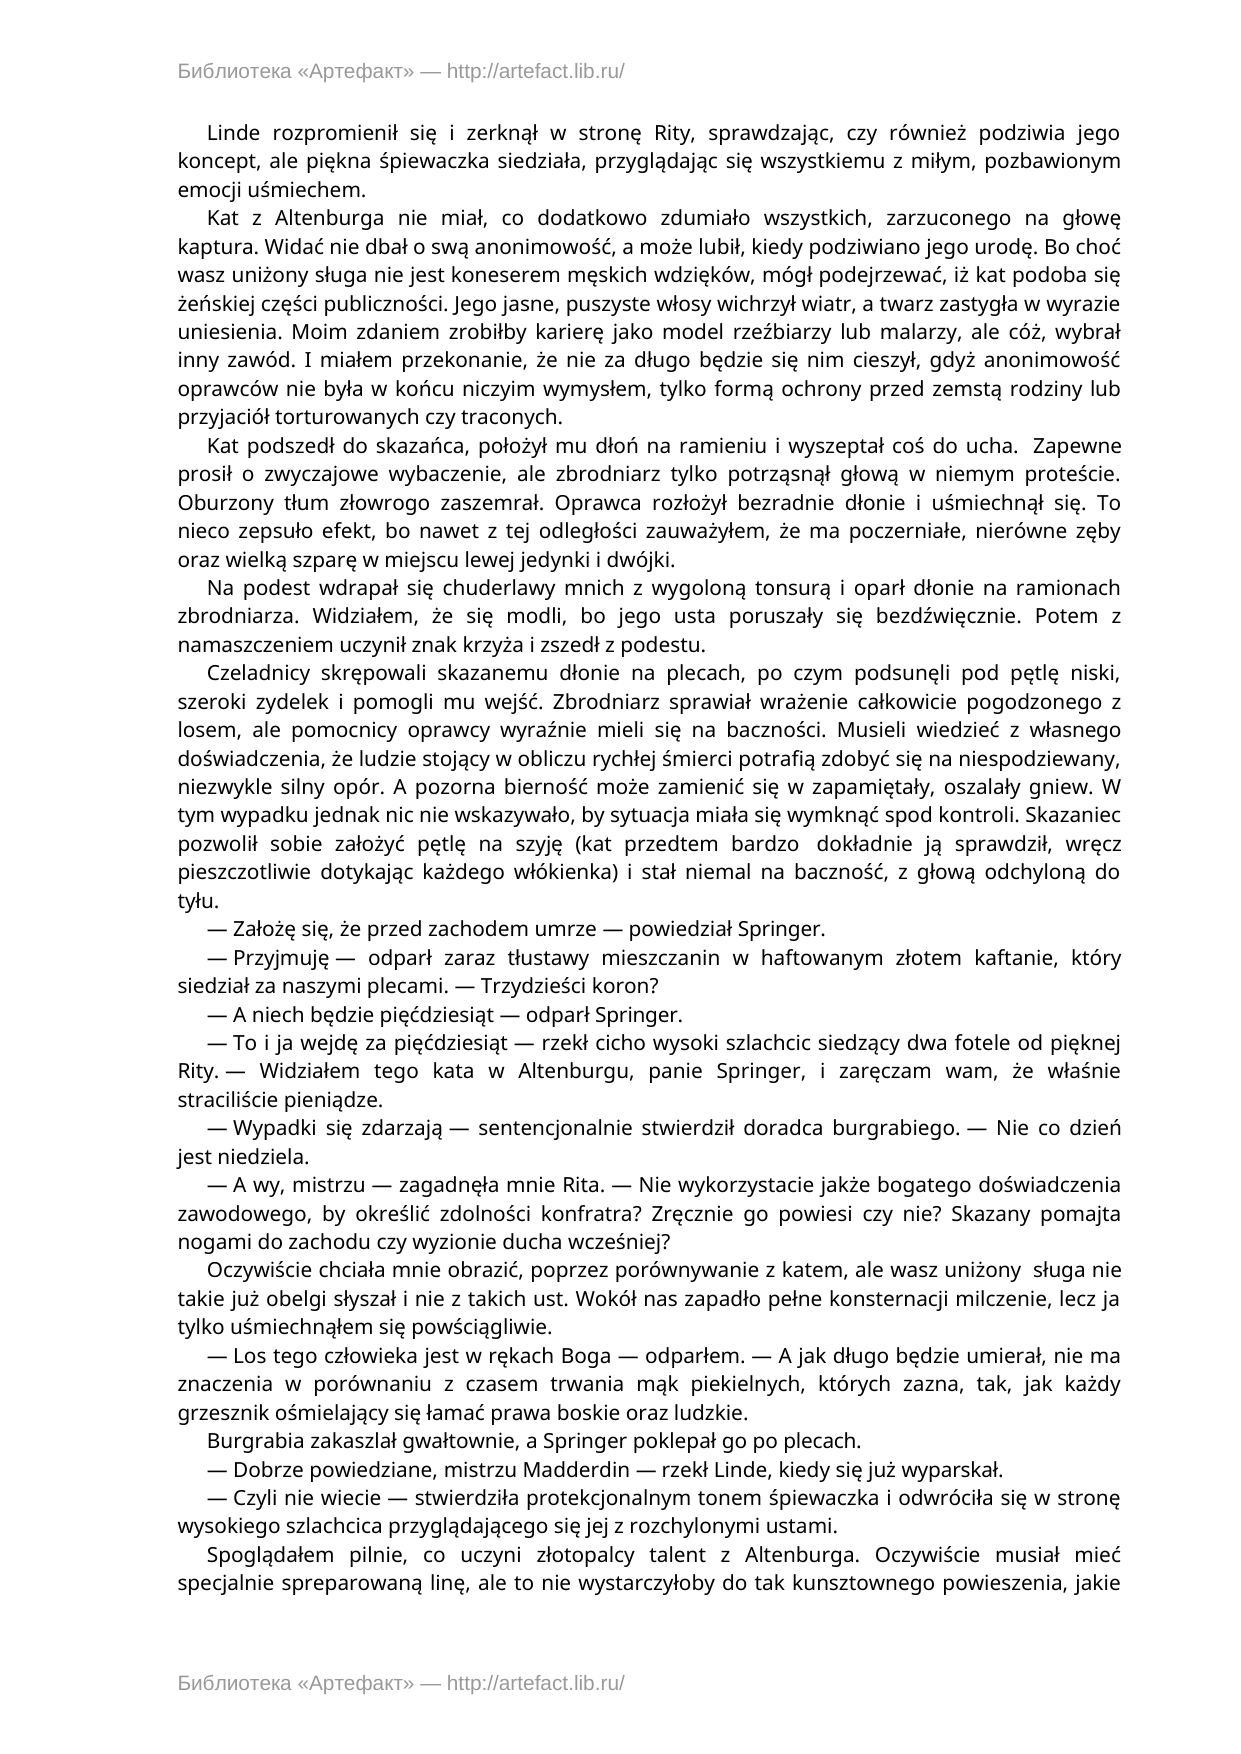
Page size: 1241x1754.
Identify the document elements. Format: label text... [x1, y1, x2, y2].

text Oczywiście chciała mnie obrazić, poprzez porównywanie z katem, ale wasz uniżony sługa nie takie już obelgi słyszał i nie z takich ust. Wokół nas zapadło pełne konsternacji milczenie, lecz ja tylko uśmiechnąłem się powściągliwie. [177, 1256, 1122, 1341]
text — A wy, mistrzu — zagadnęła mnie Rita. — Nie wykorzystacie jakże bogatego doświadczenia zawodowego, by określić zdolności konfratra? Zręcznie go powiesi czy nie? Skazany pomajta nogami do zachodu czy wyzionie ducha wcześniej? [177, 1170, 1122, 1256]
text Czeladnicy skrępowali skazanemu dłonie na plecach, po czym podsunęli pod pętlę niski, szeroki zydelek i pomogli mu wejść. Zbrodniarz sprawiał wrażenie całkowicie pogodzonego z losem, ale pomocnicy oprawcy wyraźnie mieli się na baczności. Musieli wiedzieć z własnego doświadczenia, że ludzie stojący w obliczu rychłej śmierci potrafią zdobyć się na niespodziewany, niezwykle silny opór. A pozorna bierność może zamienić się w zapamiętały, oszalały gniew. W tym wypadku jednak nic nie wskazywało, by sytuacja miała się wymknąć spod kontroli. Skazaniec pozwolił sobie założyć pętlę na szyję (kat przedtem bardzo dokładnie ją sprawdził, wręcz pieszczotliwie dotykając każdego włókienka) i stał niemal na baczność, z głową odchyloną do tyłu. [177, 658, 1122, 914]
text Na podest wdrapał się chuderlawy mnich z wygoloną tonsurą i oparł dłonie na ramionach zbrodniarza. Widziałem, że się modli, bo jego usta poruszały się bezdźwięcznie. Potem z namaszczeniem uczynił znak krzyża i zszedł z podestu. [177, 573, 1122, 658]
text Burgrabia zakaszlał gwałtownie, a Springer poklepał go po plecach. [177, 1426, 1122, 1455]
text Kat podszedł do skazańca, położył mu dłoń na ramieniu i wyszeptał coś do ucha. Zapewne prosił o zwyczajowe wybaczenie, ale zbrodniarz tylko potrząsnął głową w niemym proteście. Oburzony tłum złowrogo zaszemrał. Oprawca rozłożył bezradnie dłonie i uśmiechnął się. To nieco zepsuło efekt, bo nawet z tej odległości zauważyłem, że ma poczerniałe, nierówne zęby oraz wielką szparę w miejscu lewej jedynki i dwójki. [177, 431, 1122, 573]
text — Przyjmuję — odparł zaraz tłustawy mieszczanin w haftowanym złotem kaftanie, który siedział za naszymi plecami. — Trzydzieści koron? [177, 943, 1122, 1000]
text Linde rozpromienił się i zerknął w stronę Rity, sprawdzając, czy również podziwia jego koncept, ale piękna śpiewaczka siedziała, przyglądając się wszystkiemu z miłym, pozbawionym emocji uśmiechem. [177, 118, 1122, 203]
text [177, 1540, 1122, 1597]
text Kat z Altenburga nie miał, co dodatkowo zdumiało wszystkich, zarzuconego na głowę kaptura. Widać nie dbał o swą anonimowość, a może lubił, kiedy podziwiano jego urodę. Bo choć wasz uniżony sługa nie jest koneserem męskich wdzięków, mógł podejrzewać, iż kat podoba się żeńskiej części publiczności. Jego jasne, puszyste włosy wichrzył wiatr, a twarz zastygła w wyrazie uniesienia. Moim zdaniem zrobiłby karierę jako model rzeźbiarzy lub malarzy, ale cóż, wybrał inny zawód. I miałem przekonanie, że nie za długo będzie się nim cieszył, gdyż anonimowość oprawców nie była w końcu niczyim wymysłem, tylko formą ochrony przed zemstą rodziny lub przyjaciół torturowanych czy traconych. [177, 203, 1122, 431]
text — A niech będzie pięćdziesiąt — odparł Springer. [177, 1000, 1122, 1028]
text — Wypadki się zdarzają — sentencjonalnie stwierdził doradca burgrabiego. — Nie co dzień jest niedziela. [177, 1113, 1122, 1170]
text — Czyli nie wiecie — stwierdziła protekcjonalnym tonem śpiewaczka i odwróciła się w stronę wysokiego szlachcica przyglądającego się jej z rozchylonymi ustami. [177, 1483, 1122, 1540]
text — To i ja wejdę za pięćdziesiąt — rzekł cicho wysoki szlachcic siedzący dwa fotele od pięknej Rity. — Widziałem tego kata w Altenburgu, panie Springer, i zaręczam wam, że właśnie straciliście pieniądze. [177, 1028, 1122, 1113]
text — Los tego człowieka jest w rękach Boga — odparłem. — A jak długo będzie umierał, nie ma znaczenia w porównaniu z czasem trwania mąk piekielnych, których zazna, tak, jak każdy grzesznik ośmielający się łamać prawa boskie oraz ludzkie. [177, 1341, 1122, 1426]
text — Założę się, że przed zachodem umrze — powiedział Springer. [177, 914, 1122, 943]
text — Dobrze powiedziane, mistrzu Madderdin — rzekł Linde, kiedy się już wyparskał. [177, 1455, 1122, 1483]
